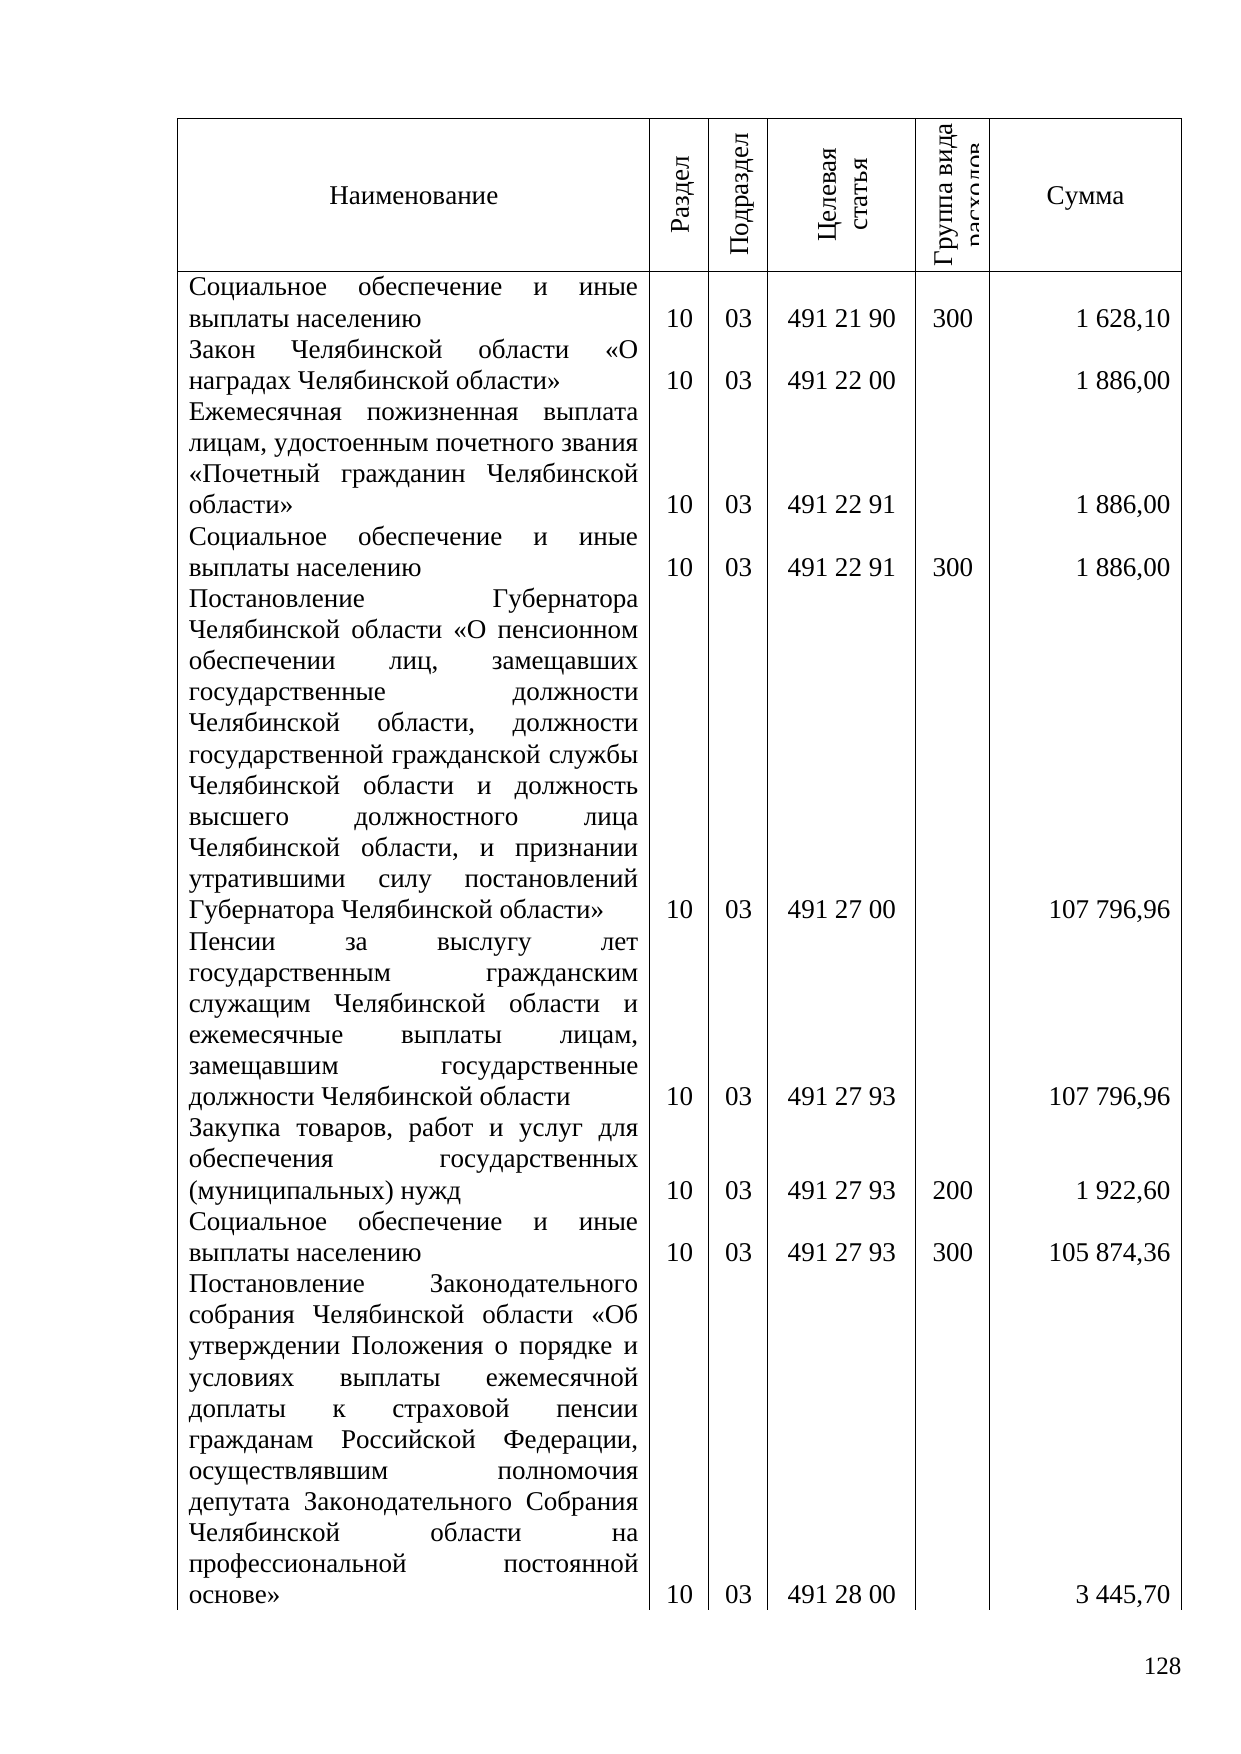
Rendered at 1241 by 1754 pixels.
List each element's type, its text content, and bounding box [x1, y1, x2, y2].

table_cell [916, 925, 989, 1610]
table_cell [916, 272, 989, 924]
table_header Целевая статья [768, 119, 915, 271]
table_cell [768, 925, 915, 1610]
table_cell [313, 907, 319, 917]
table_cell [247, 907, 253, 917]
table_header Подраздел [709, 119, 767, 271]
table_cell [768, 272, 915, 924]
table_header Сумма [990, 119, 1181, 271]
table_header Раздел [650, 119, 708, 271]
table_header Группа вида расходов [916, 119, 989, 271]
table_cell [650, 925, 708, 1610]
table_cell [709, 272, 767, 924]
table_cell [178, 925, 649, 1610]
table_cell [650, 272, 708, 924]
table_header Наименование [178, 119, 649, 271]
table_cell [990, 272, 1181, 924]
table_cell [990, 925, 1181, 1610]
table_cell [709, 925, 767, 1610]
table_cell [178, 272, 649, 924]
